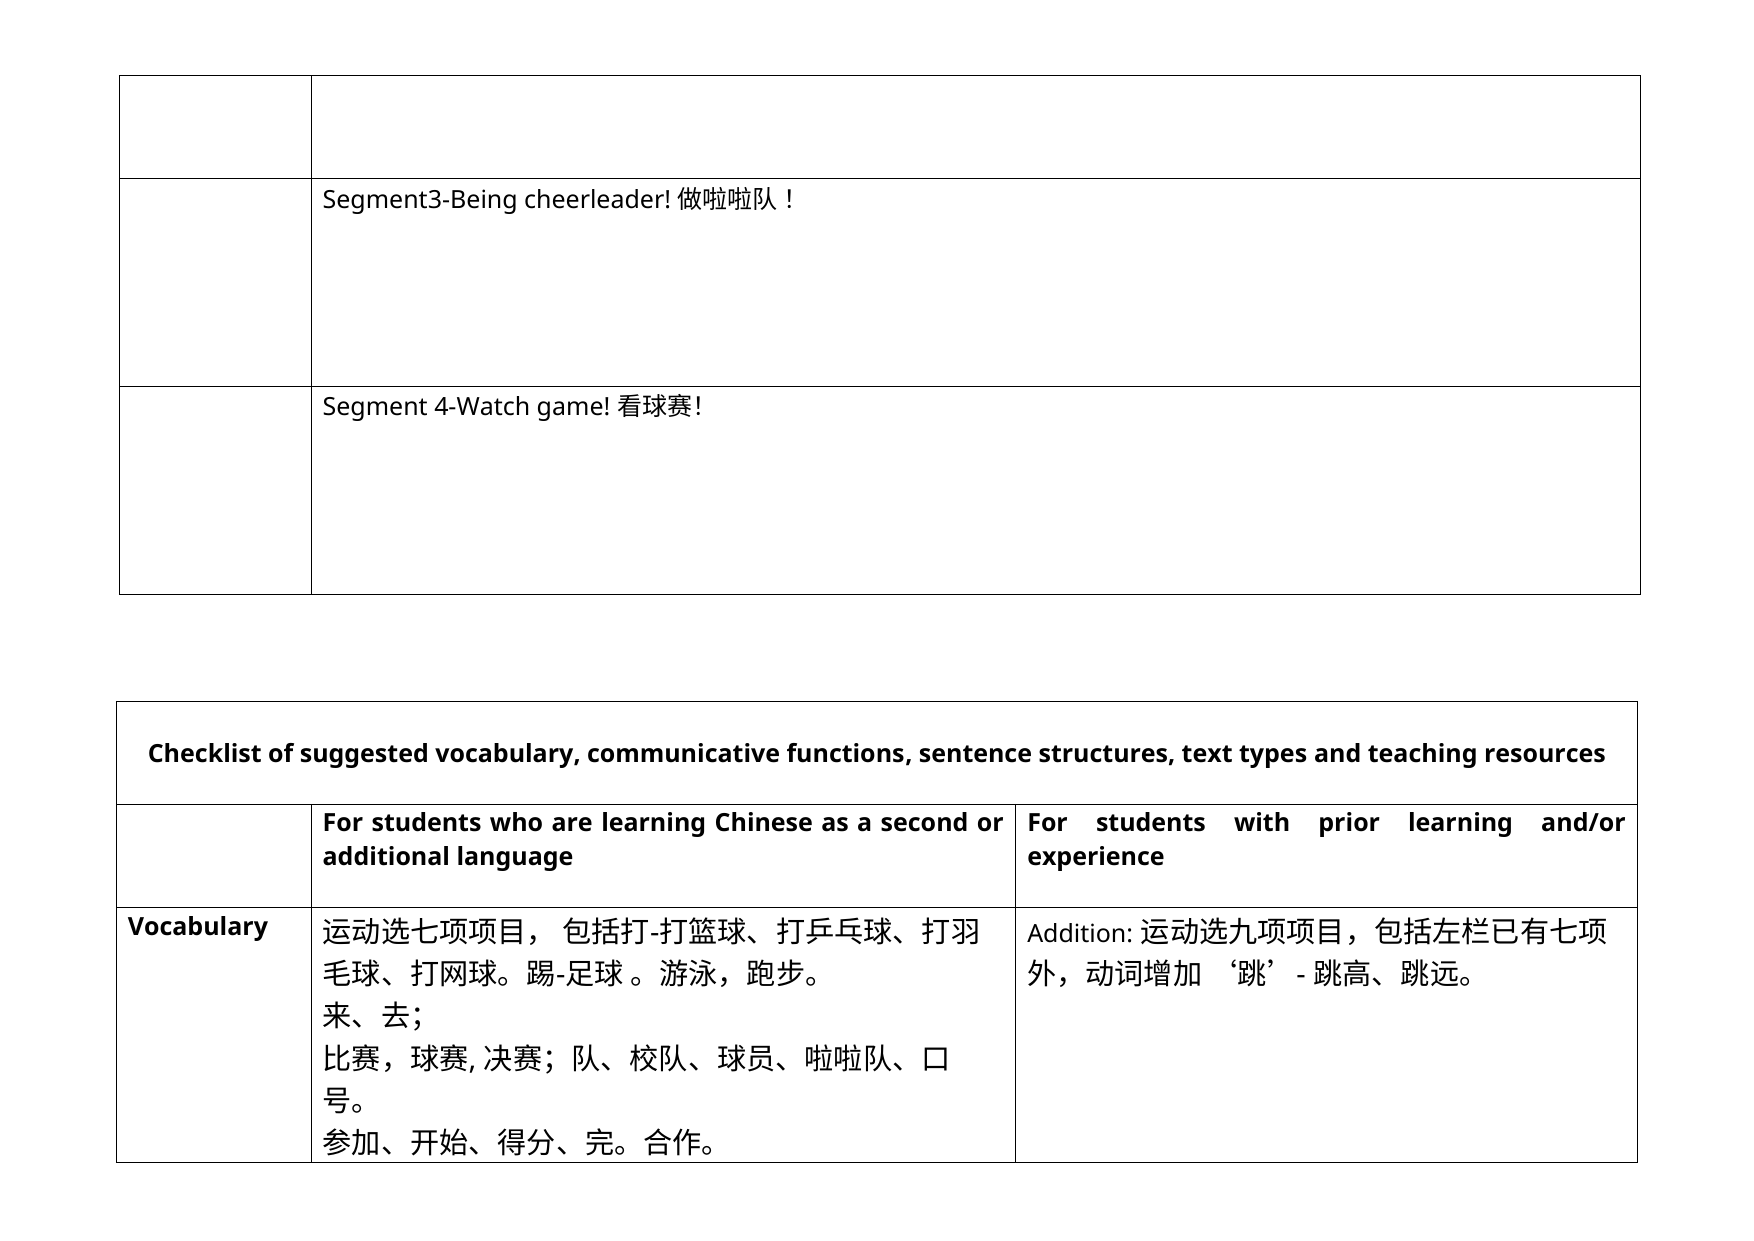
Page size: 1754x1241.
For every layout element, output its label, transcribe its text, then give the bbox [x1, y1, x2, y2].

table_cell Segment3-Being cheerleader! 做啦啦队 ！ [312, 179, 1640, 386]
table_cell [117, 805, 311, 907]
table_cell For students with prior learning and/or experience [1016, 805, 1637, 907]
table_cell [120, 76, 311, 178]
table_cell [120, 387, 311, 593]
table_cell [120, 179, 311, 386]
table_cell Segment 4-Watch game! 看球赛！ [312, 387, 1640, 593]
table_cell For students who are learning Chinese as a second or additional language [312, 805, 1015, 907]
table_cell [1016, 908, 1637, 1162]
table_header Checklist of suggested vocabulary, communicative functions, sentence structures, text types and teaching resources [117, 702, 1637, 804]
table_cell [312, 908, 1015, 1162]
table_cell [312, 76, 1640, 178]
table_cell Vocabulary [117, 908, 311, 1162]
